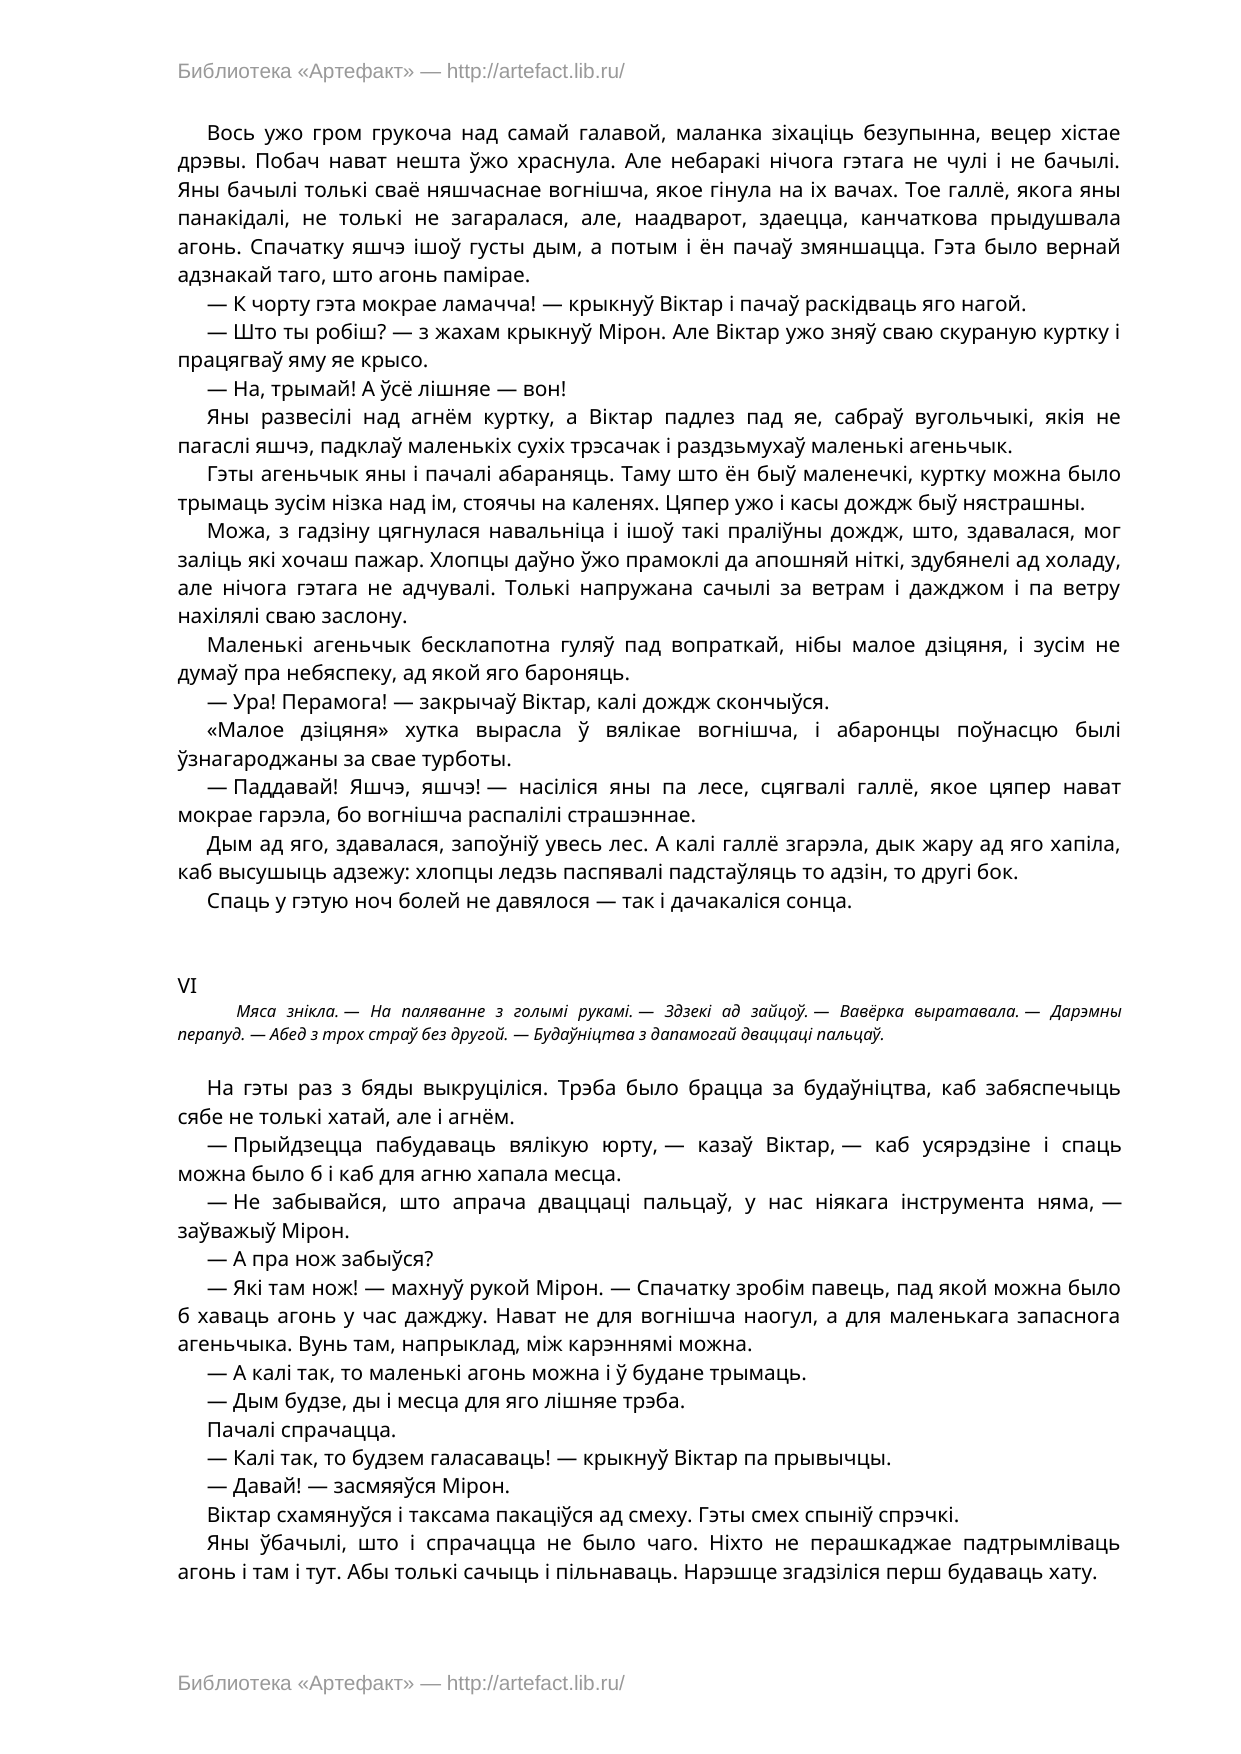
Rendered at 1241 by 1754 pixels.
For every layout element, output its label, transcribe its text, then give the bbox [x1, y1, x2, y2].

subtitle VI [177, 971, 1122, 1000]
text — На, трымай! А ўсё лішняе — вон! [177, 374, 1122, 402]
text — Што ты робіш? — з жахам крыкнуў Мірон. Але Віктар ужо зняў сваю скураную куртку і працягваў яму яе крысо. [177, 317, 1122, 374]
text — К чорту гэта мокрае ламачча! — крыкнуў Віктар і пачаў раскідваць яго нагой. [177, 289, 1122, 317]
text — Давай! — засмяяўся Мірон. [177, 1472, 1122, 1500]
text Маленькі агеньчык бесклапотна гуляў пад вопраткай, нібы малое дзіцяня, і зусім не думаў пра небяспеку, ад якой яго бароняць. [177, 630, 1122, 687]
text — Паддавай! Яшчэ, яшчэ! — насіліся яны па лесе, сцягвалі галлё, якое цяпер нават мокрае гарэла, бо вогнішча распалілі страшэннае. [177, 772, 1122, 829]
text Мяса знікла. — На паляванне з голымі рукамі. — Здзекі ад зайцоў. — Вавёрка выратавала. — Дарэмны перапуд. — Абед з трох страў без другой. — Будаўніцтва з дапамогай дваццаці пальцаў. [177, 1000, 1122, 1045]
text На гэты раз з бяды выкруціліся. Трэба было брацца за будаўніцтва, каб забяспечыць сябе не толькі хатай, але і агнём. [177, 1073, 1122, 1130]
text — Прыйдзецца пабудаваць вялікую юрту, — казаў Віктар, — каб усярэдзіне і спаць можна было б і каб для агню хапала месца. [177, 1130, 1122, 1187]
text Гэты агеньчык яны і пачалі абараняць. Таму што ён быў маленечкі, куртку можна было трымаць зусім нізка над ім, стоячы на каленях. Цяпер ужо і касы дождж быў нястрашны. [177, 459, 1122, 516]
text Яны развесілі над агнём куртку, а Віктар падлез пад яе, сабраў вугольчыкі, якія не пагаслі яшчэ, падклаў маленькіх сухіх трэсачак і раздзьмухаў маленькі агеньчык. [177, 402, 1122, 459]
text — Не забывайся, што апрача дваццаці пальцаў, у нас ніякага інструмента няма, — заўважыў Мірон. [177, 1187, 1122, 1244]
text — А калі так, то маленькі агонь можна і ў будане трымаць. [177, 1358, 1122, 1386]
text — Калі так, то будзем галасаваць! — крыкнуў Віктар па прывычцы. [177, 1443, 1122, 1472]
text Вось ужо гром грукоча над самай галавой, маланка зіхаціць безупынна, вецер хістае дрэвы. Побач нават нешта ўжо храснула. Але небаракі нічога гэтага не чулі і не бачылі. Яны бачылі толькі сваё няшчаснае вогнішча, якое гінула на іх вачах. Тое галлё, якога яны панакідалі, не толькі не загаралася, але, наадварот, здаецца, канчаткова прыдушвала агонь. Спачатку яшчэ ішоў густы дым, а потым і ён пачаў змяншацца. Гэта было вернай адзнакай таго, што агонь памірае. [177, 118, 1122, 289]
text Дым ад яго, здавалася, запоўніў увесь лес. А калі галлё згарэла, дык жару ад яго хапіла, каб высушыць адзежу: хлопцы ледзь паспявалі падстаўляць то адзін, то другі бок. [177, 829, 1122, 886]
text — Ура! Перамога! — закрычаў Віктар, калі дождж скончыўся. [177, 687, 1122, 715]
text Спаць у гэтую ноч болей не давялося — так і дачакаліся сонца. [177, 886, 1122, 914]
text — Дым будзе, ды і месца для яго лішняе трэба. [177, 1386, 1122, 1415]
text — Які там нож! — махнуў рукой Мірон. — Спачатку зробім павець, пад якой можна было б хаваць агонь у час дажджу. Нават не для вогнішча наогул, а для маленькага запаснога агеньчыка. Вунь там, напрыклад, між карэннямі можна. [177, 1273, 1122, 1358]
text — А пра нож забыўся? [177, 1244, 1122, 1273]
text Можа, з гадзіну цягнулася навальніца і ішоў такі праліўны дождж, што, здавалася, мог заліць які хочаш пажар. Хлопцы даўно ўжо прамоклі да апошняй ніткі, здубянелі ад холаду, але нічога гэтага не адчувалі. Толькі напружана сачылі за ветрам і дажджом і па ветру нахілялі сваю заслону. [177, 516, 1122, 630]
text Віктар схамянуўся і таксама пакаціўся ад смеху. Гэты смех спыніў спрэчкі. [177, 1500, 1122, 1528]
text Яны ўбачылі, што і спрачацца не было чаго. Ніхто не перашкаджае падтрымліваць агонь і там і тут. Абы толькі сачыць і пільнаваць. Нарэшце згадзіліся перш будаваць хату. [177, 1528, 1122, 1585]
text Пачалі спрачацца. [177, 1415, 1122, 1443]
text «Малое дзіцяня» хутка вырасла ў вялікае вогнішча, і абаронцы поўнасцю былі ўзнагароджаны за свае турботы. [177, 715, 1122, 772]
